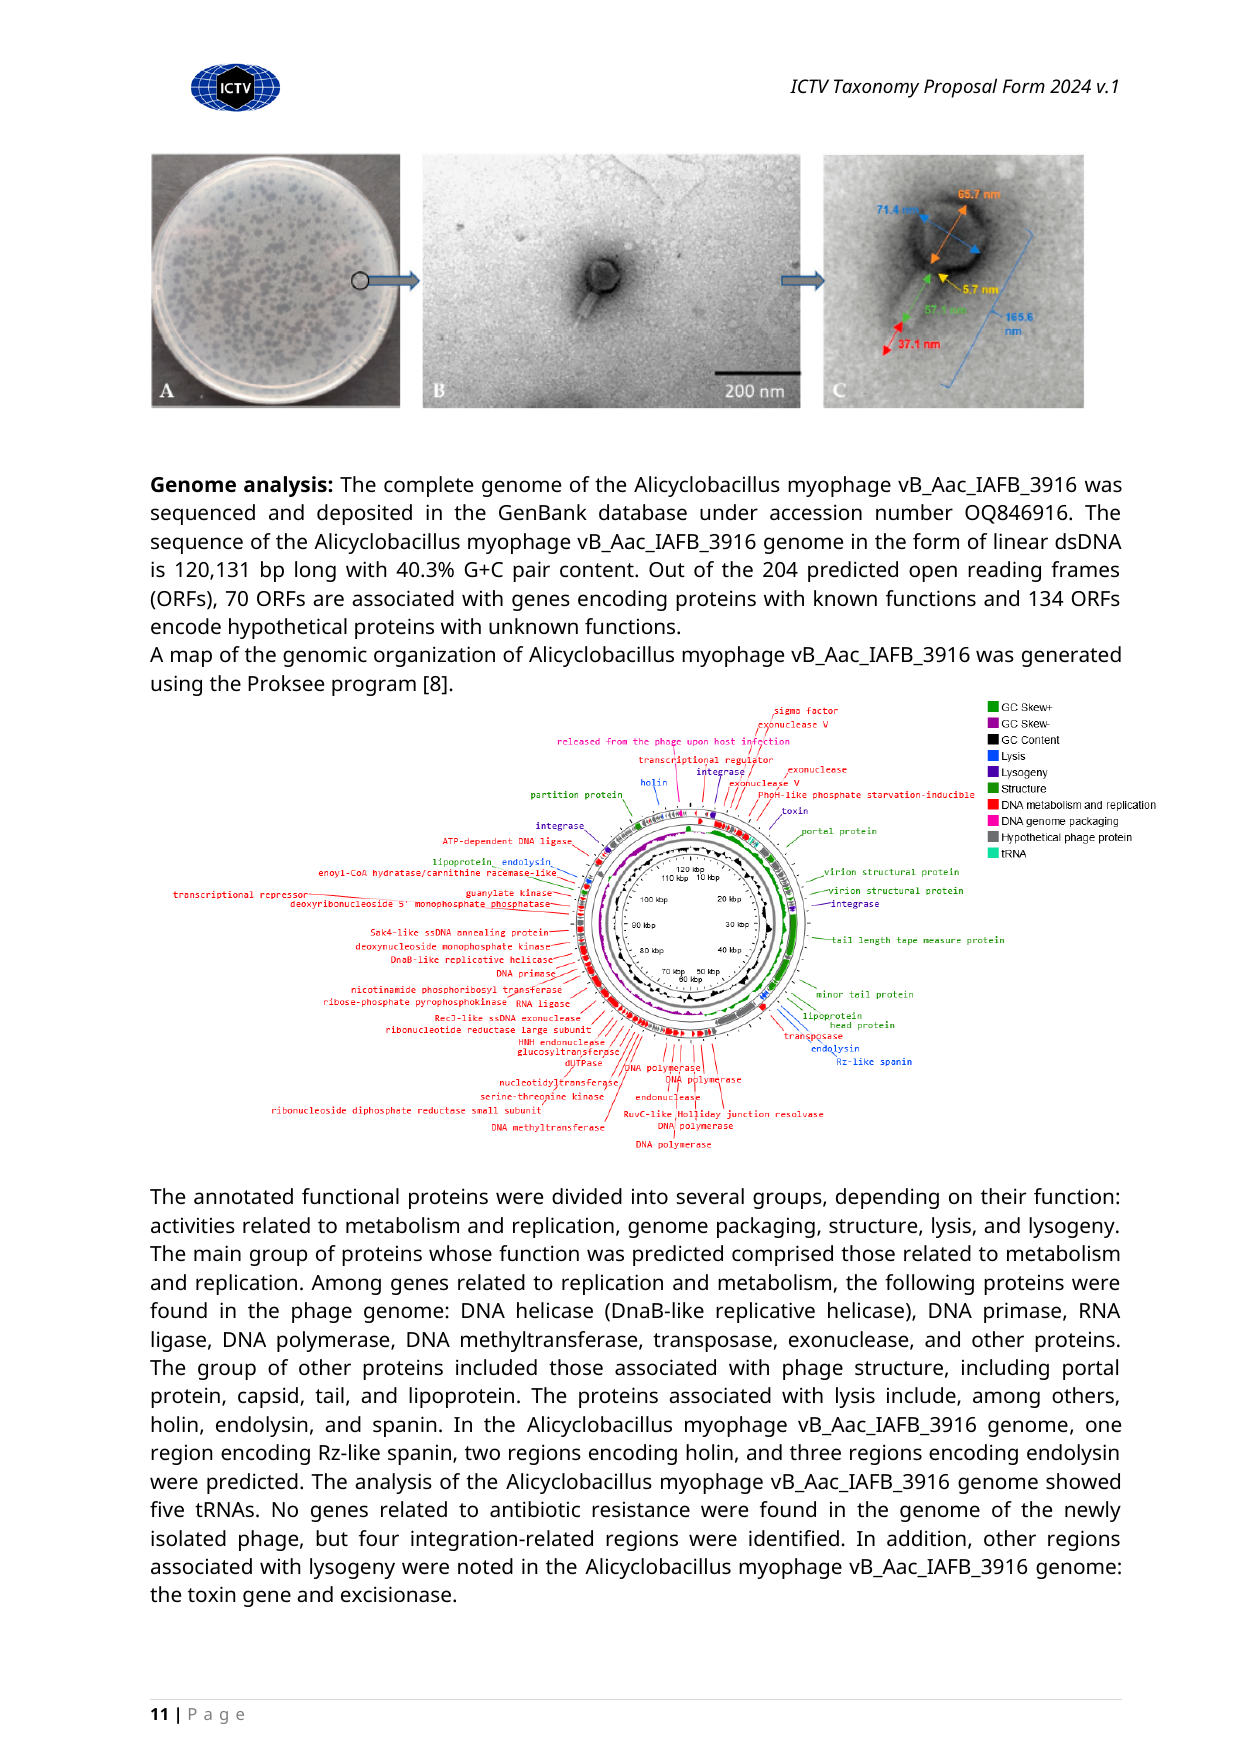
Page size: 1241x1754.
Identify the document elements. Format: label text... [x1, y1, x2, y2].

picture [190, 56, 282, 113]
text The annotated functional proteins were divided into several groups, depending on their function: activities related to metabolism and replication, genome packaging, structure, lysis, and lysogeny. The main group of proteins whose function was predicted comprised those related to metabolism and replication. Among genes related to replication and metabolism, the following proteins were found in the phage genome: DNA helicase (DnaB-like replicative helicase), DNA primase, RNA ligase, DNA polymerase, DNA methyltransferase, transposase, exonuclease, and other proteins. The group of other proteins included those associated with phage structure, including portal protein, capsid, tail, and lipoprotein. The proteins associated with lysis include, among others, holin, endolysin, and spanin. In the Alicyclobacillus myophage vB_Aac_IAFB_3916 genome, one region encoding Rz-like spanin, two regions encoding holin, and three regions encoding endolysin were predicted. The analysis of the Alicyclobacillus myophage vB_Aac_IAFB_3916 genome showed five tRNAs. No genes related to antibiotic resistance were found in the genome of the newly isolated phage, but four integration-related regions were identified. In addition, other regions associated with lysogeny were noted in the Alicyclobacillus myophage vB_Aac_IAFB_3916 genome: the toxin gene and excisionase. [150, 1182, 1122, 1609]
text A map of the genomic organization of Alicyclobacillus myophage vB_Aac_IAFB_3916 was generated using the Proksee program [8]. [150, 641, 1122, 697]
picture [150, 697, 1159, 1154]
text Genome analysis: The complete genome of the Alicyclobacillus myophage vB_Aac_IAFB_3916 was sequenced and deposited in the GenBank database under accession number OQ846916. The sequence of the Alicyclobacillus myophage vB_Aac_IAFB_3916 genome in the form of linear dsDNA is 120,131 bp long with 40.3% G+C pair content. Out of the 204 predicted open reading frames (ORFs), 70 ORFs are associated with genes encoding proteins with known functions and 134 ORFs encode hypothetical proteins with unknown functions. [150, 470, 1122, 641]
picture [150, 150, 1089, 413]
